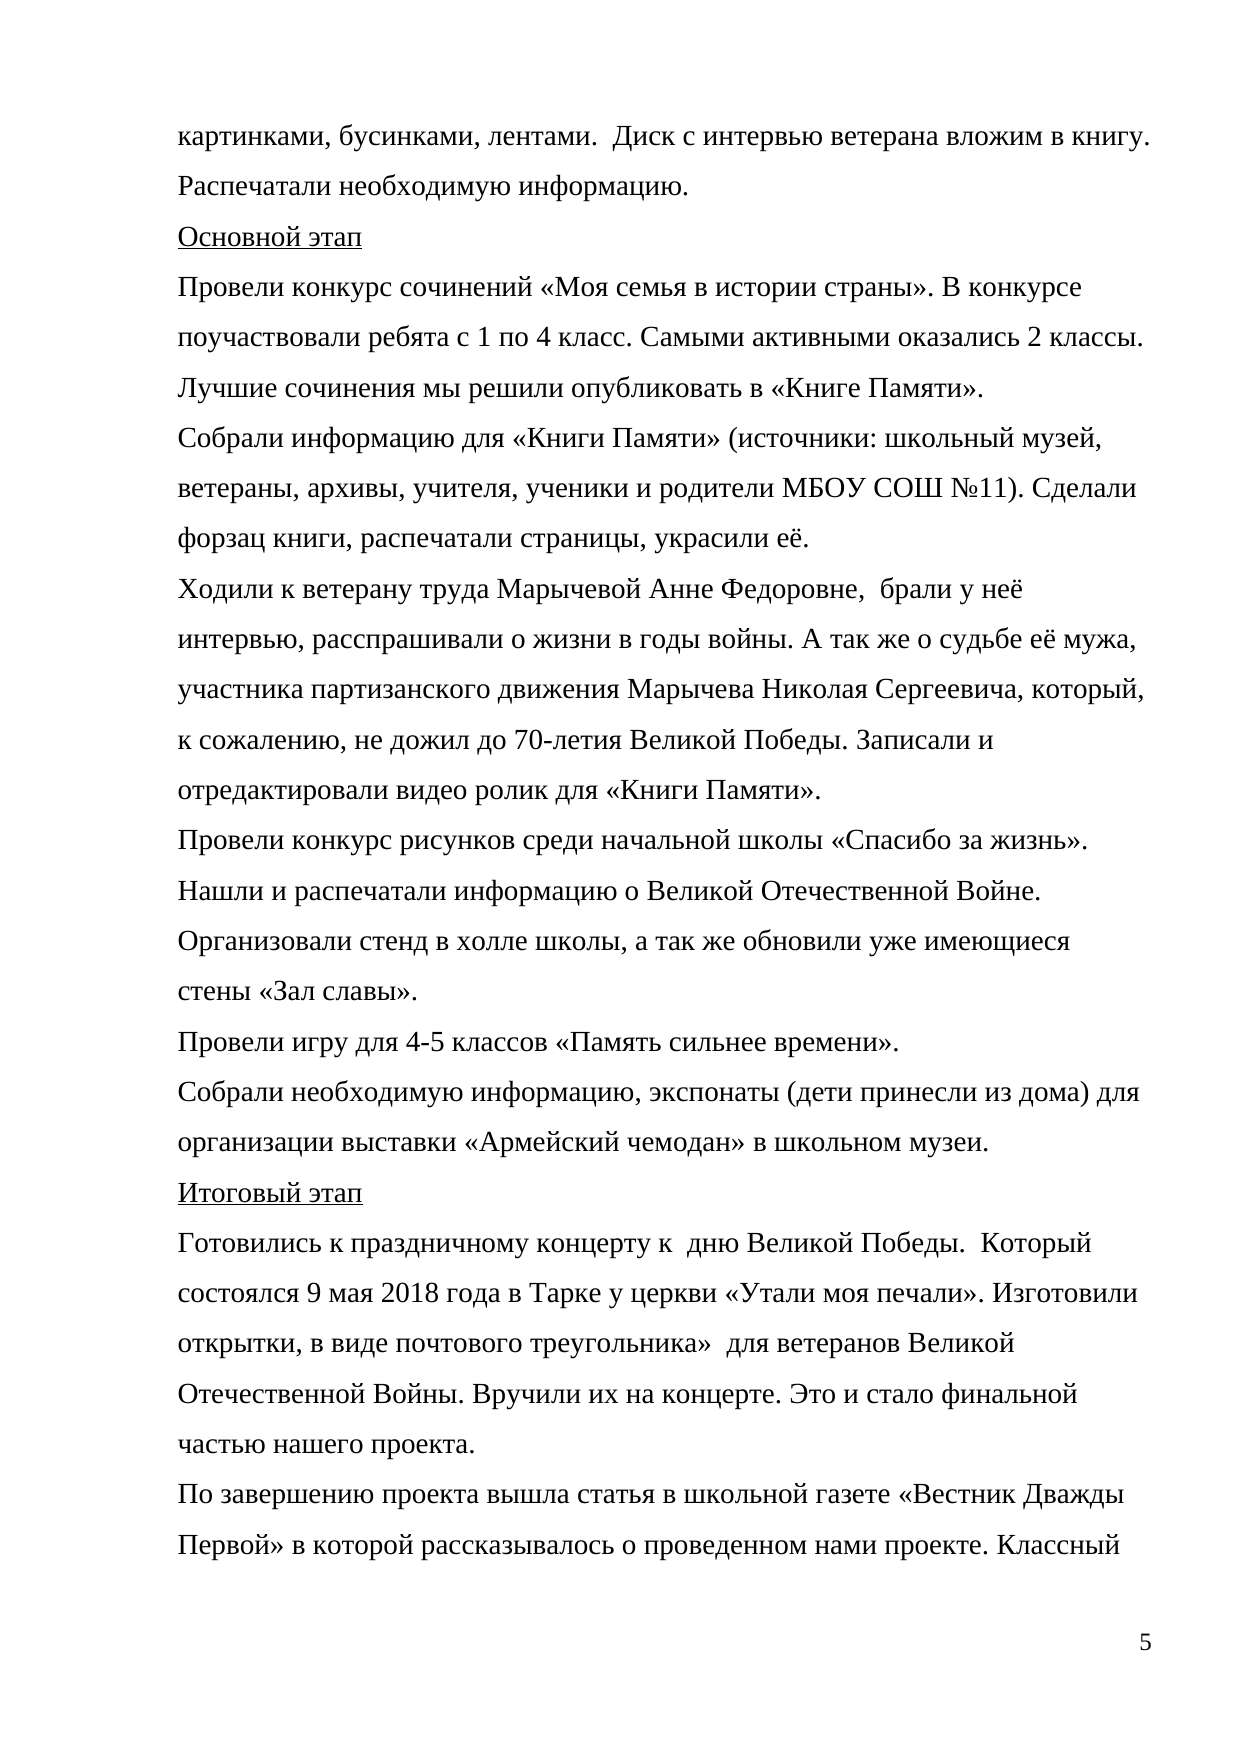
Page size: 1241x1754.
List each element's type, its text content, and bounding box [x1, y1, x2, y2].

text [177, 1477, 1152, 1560]
text Готовились к праздничному концерту к дню Великой Победы. Который состоялся 9 мая 2018 года в Тарке у церкви «Утали моя печали». Изготовили открытки, в виде почтового треугольника» для ветеранов Великой Отечественной Войны. Вручили их на концерте. Это и стало финальной частью нашего проекта. [177, 1225, 1152, 1460]
text Собрали информацию для «Книги Памяти» (источники: школьный музей, ветераны, архивы, учителя, ученики и родители МБОУ СОШ №11). Сделали форзац книги, распечатали страницы, украсили её. [177, 420, 1152, 554]
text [177, 118, 1152, 202]
text Провели игру для 4-5 классов «Память сильнее времени». [177, 1024, 1152, 1057]
text Провели конкурс сочинений «Моя семья в истории страны». В конкурсе поучаствовали ребята с 1 по 4 класс. Самыми активными оказались 2 классы. Лучшие сочинения мы решили опубликовать в «Книге Памяти». [177, 269, 1152, 403]
text Провели конкурс рисунков среди начальной школы «Спасибо за жизнь». [177, 822, 1152, 856]
text Собрали необходимую информацию, экспонаты (дети принесли из дома) для организации выставки «Армейский чемодан» в школьном музеи. [177, 1074, 1152, 1158]
text Нашли и распечатали информацию о Великой Отечественной Войне. Организовали стенд в холле школы, а так же обновили уже имеющиеся стены «Зал славы». [177, 873, 1152, 1007]
text Итоговый этап [177, 1175, 1152, 1208]
text Ходили к ветерану труда Марычевой Анне Федоровне, брали у неё интервью, расспрашивали о жизни в годы войны. А так же о судьбе её мужа, участника партизанского движения Марычева Николая Сергеевича, который, к сожалению, не дожил до 70-летия Великой Победы. Записали и отредактировали видео ролик для «Книги Памяти». [177, 571, 1152, 806]
text Основной этап [177, 219, 1152, 252]
